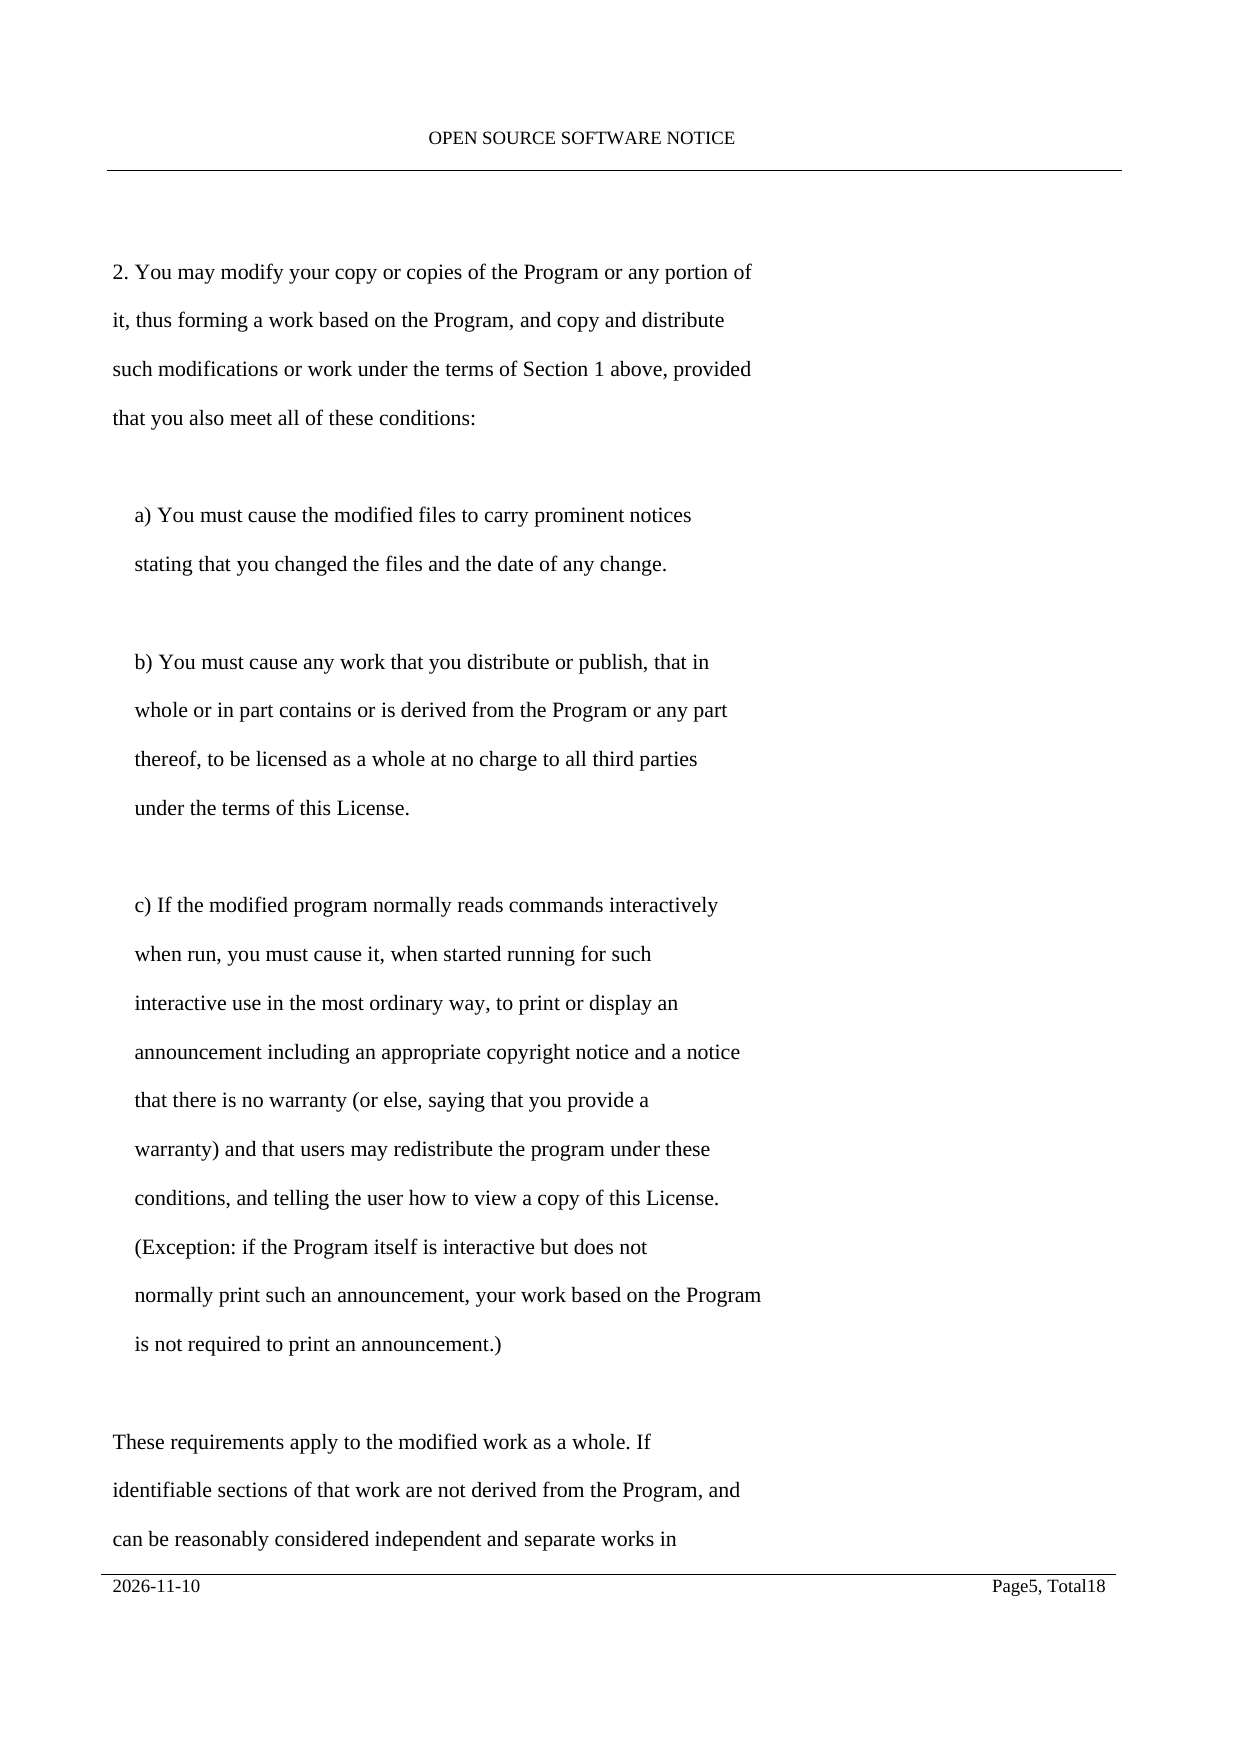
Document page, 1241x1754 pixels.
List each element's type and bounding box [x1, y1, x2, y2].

text [112, 206, 1128, 1555]
